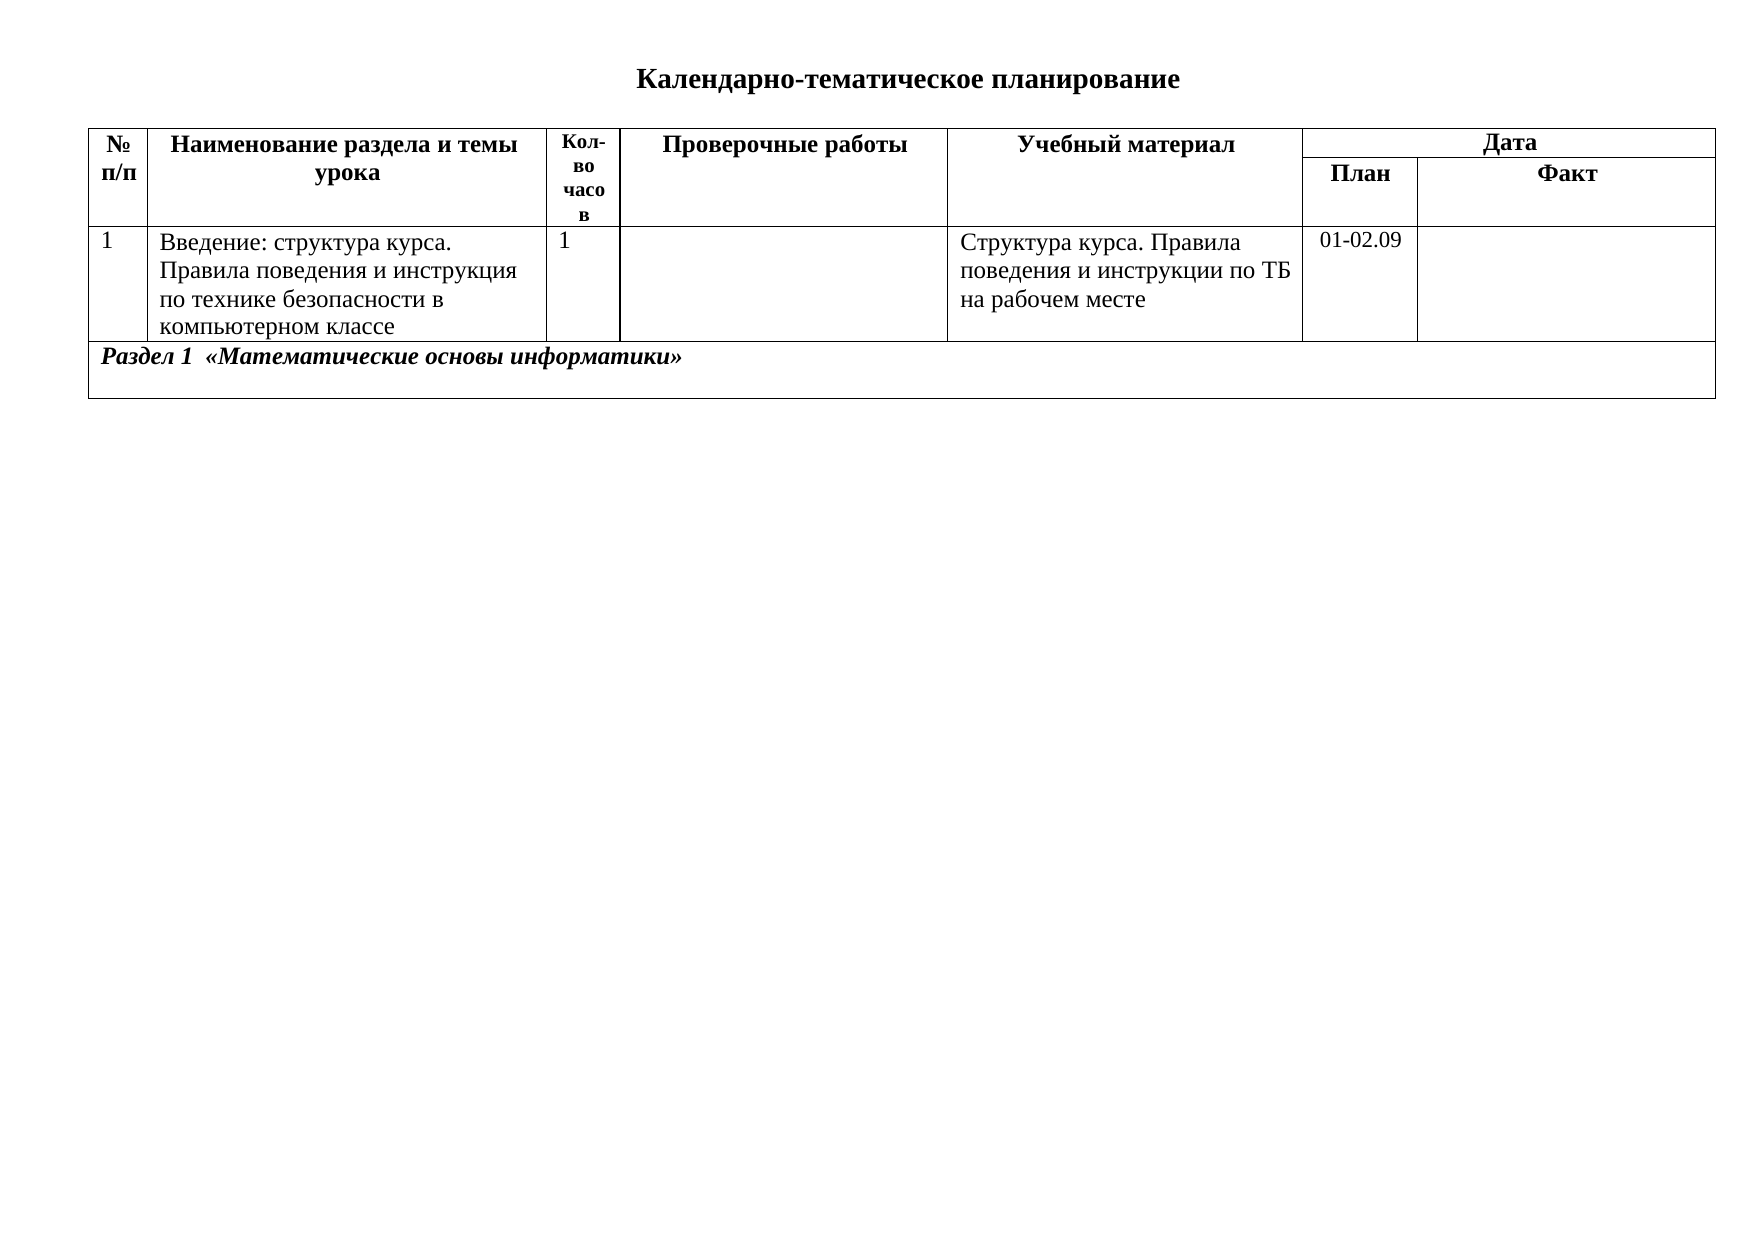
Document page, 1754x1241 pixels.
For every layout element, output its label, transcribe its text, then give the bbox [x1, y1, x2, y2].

table_cell Структура курса. Правила поведения и инструкции по ТБ на рабочем месте [948, 227, 1302, 341]
table_cell [621, 227, 947, 341]
table_cell Факт [1418, 158, 1715, 226]
table_header Учебный материал [948, 129, 1302, 226]
table_cell План [1303, 158, 1417, 226]
table_header Кол- во часо в [547, 129, 619, 226]
table_cell 1 [547, 227, 619, 341]
text Календарно-тематическое планирование [386, 61, 1430, 94]
table_cell Введение: структура курса. Правила поведения и инструкция по технике безопасности в компьютерном классе [148, 227, 546, 341]
table_cell [1418, 227, 1715, 341]
table_header № п/п [89, 129, 147, 226]
table_header Проверочные работы [621, 129, 947, 226]
table_cell 01-02.09 [1303, 227, 1417, 341]
table_header Дата [1303, 129, 1715, 157]
table_header Наименование раздела и темы урока [148, 129, 546, 226]
table_cell 1 [89, 227, 147, 341]
table_cell Раздел 1 «Математические основы информатики» [89, 342, 1715, 398]
